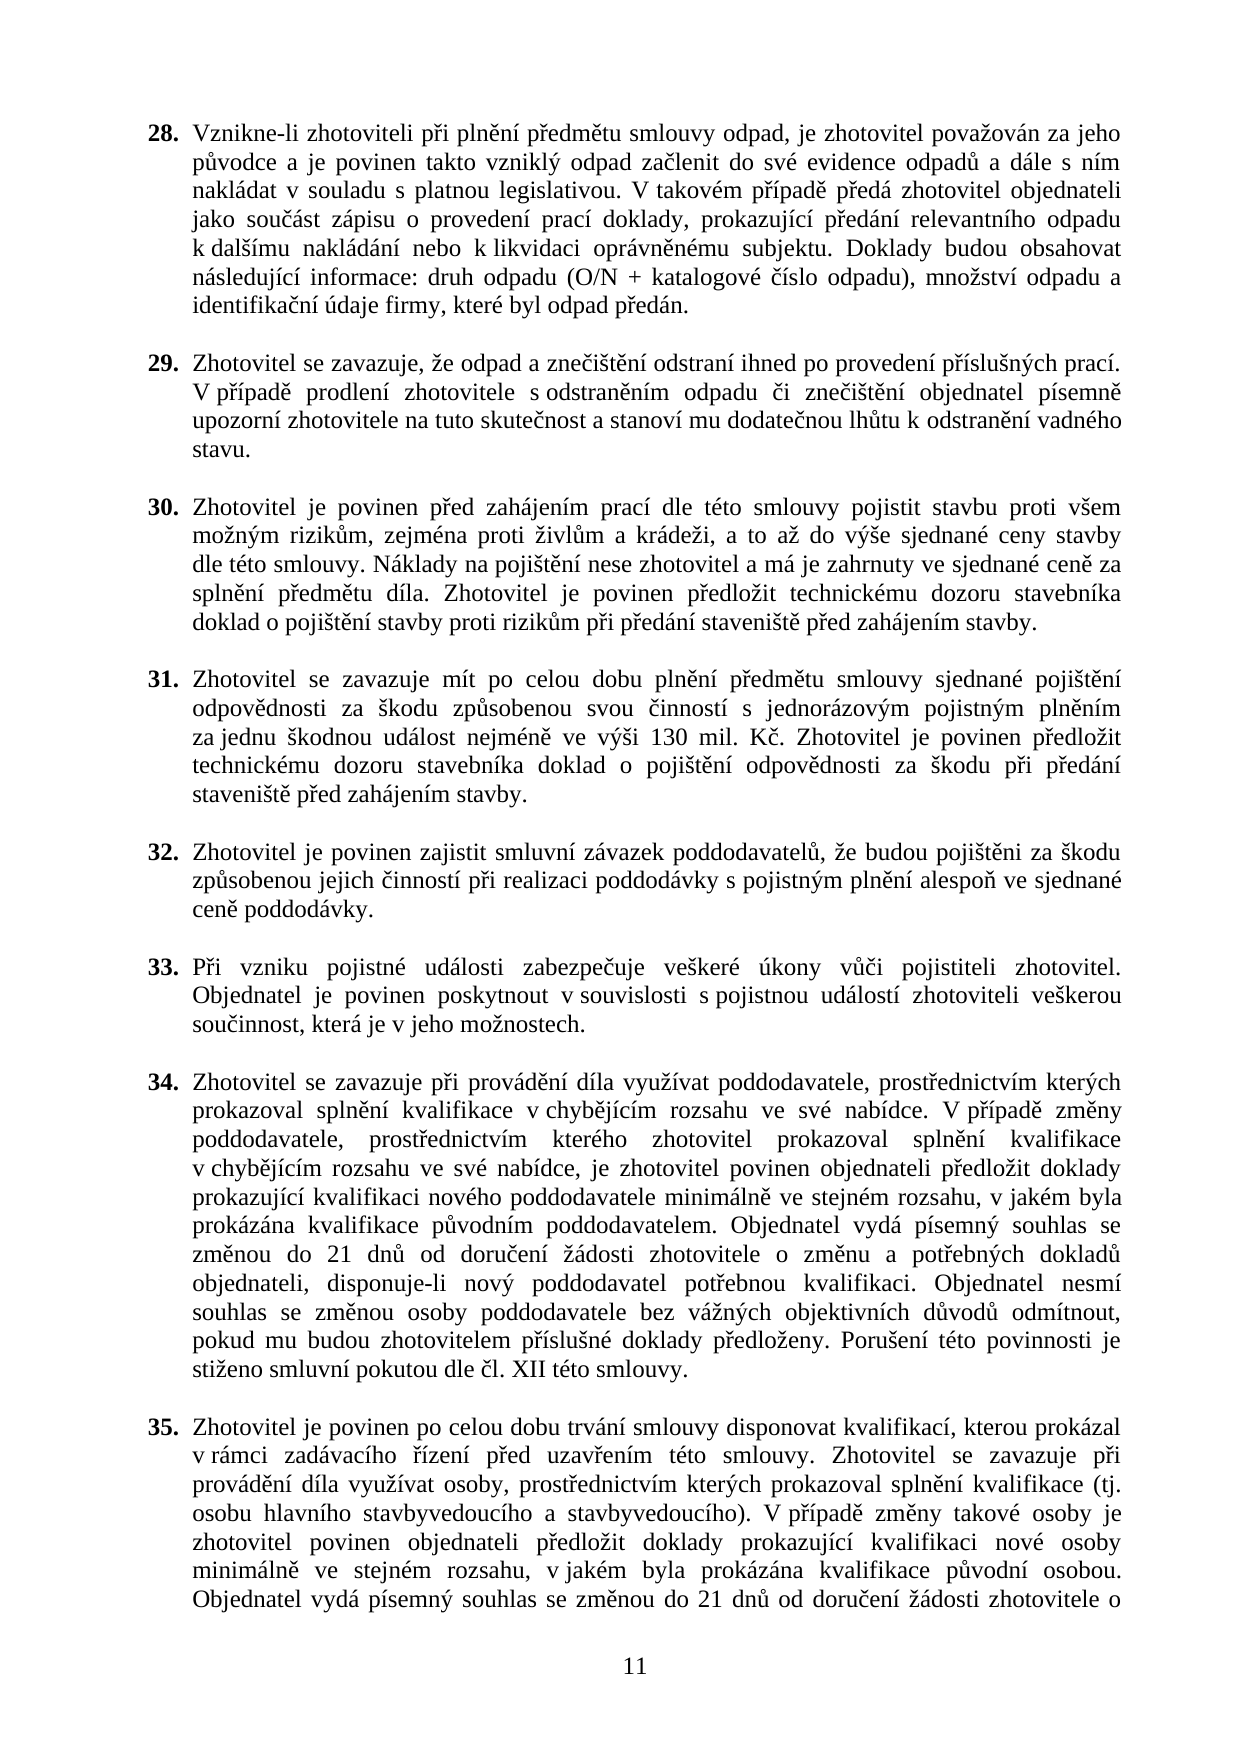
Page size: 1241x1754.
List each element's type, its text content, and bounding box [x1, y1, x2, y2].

list Vznikne-li zhotoviteli při plnění předmětu smlouvy odpad, je zhotovitel považován za jeho původce a je povinen takto vzniklý odpad začlenit do své evidence odpadů a dále s ním nakládat v souladu s platnou legislativou. V takovém případě předá zhotovitel objednateli jako součást zápisu o provedení prací doklady, prokazující předání relevantního odpadu k dalšímu nakládání nebo k likvidaci oprávněnému subjektu. Doklady budou obsahovat následující informace: druh odpadu (O/N + katalogové číslo odpadu), množství odpadu a identifikační údaje firmy, které byl odpad předán. [148, 118, 1122, 319]
list Při vzniku pojistné události zabezpečuje veškeré úkony vůči pojistiteli zhotovitel. Objednatel je povinen poskytnout v souvislosti s pojistnou událostí zhotoviteli veškerou součinnost, která je v jeho možnostech. [148, 952, 1122, 1038]
list Zhotovitel je povinen před zahájením prací dle této smlouvy pojistit stavbu proti všem možným rizikům, zejména proti živlům a krádeži, a to až do výše sjednané ceny stavby dle této smlouvy. Náklady na pojištění nese zhotovitel a má je zahrnuty ve sjednané ceně za splnění předmětu díla. Zhotovitel je povinen předložit technickému dozoru stavebníka doklad o pojištění stavby proti rizikům při předání staveniště před zahájením stavby. [148, 492, 1122, 636]
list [148, 1412, 1122, 1613]
list Zhotovitel se zavazuje při provádění díla využívat poddodavatele, prostřednictvím kterých prokazoval splnění kvalifikace v chybějícím rozsahu ve své nabídce. V případě změny poddodavatele, prostřednictvím kterého zhotovitel prokazoval splnění kvalifikace v chybějícím rozsahu ve své nabídce, je zhotovitel povinen objednateli předložit doklady prokazující kvalifikaci nového poddodavatele minimálně ve stejném rozsahu, v jakém byla prokázána kvalifikace původním poddodavatelem. Objednatel vydá písemný souhlas se změnou do 21 dnů od doručení žádosti zhotovitele o změnu a potřebných dokladů objednateli, disponuje-li nový poddodavatel potřebnou kvalifikaci. Objednatel nesmí souhlas se změnou osoby poddodavatele bez vážných objektivních důvodů odmítnout, pokud mu budou zhotovitelem příslušné doklady předloženy. Porušení této povinnosti je stiženo smluvní pokutou dle čl. XII této smlouvy. [148, 1067, 1122, 1383]
list Zhotovitel se zavazuje, že odpad a znečištění odstraní ihned po provedení příslušných prací. V případě prodlení zhotovitele s odstraněním odpadu či znečištění objednatel písemně upozorní zhotovitele na tuto skutečnost a stanoví mu dodatečnou lhůtu k odstranění vadného stavu. [148, 348, 1122, 463]
list Zhotovitel se zavazuje mít po celou dobu plnění předmětu smlouvy sjednané pojištění odpovědnosti za škodu způsobenou svou činností s jednorázovým pojistným plněním za jednu škodnou událost nejméně ve výši 130 mil. Kč. Zhotovitel je povinen předložit technickému dozoru stavebníka doklad o pojištění odpovědnosti za škodu při předání staveniště před zahájením stavby. [148, 664, 1122, 808]
list Zhotovitel je povinen zajistit smluvní závazek poddodavatelů, že budou pojištěni za škodu způsobenou jejich činností při realizaci poddodávky s pojistným plnění alespoň ve sjednané ceně poddodávky. [148, 837, 1122, 923]
